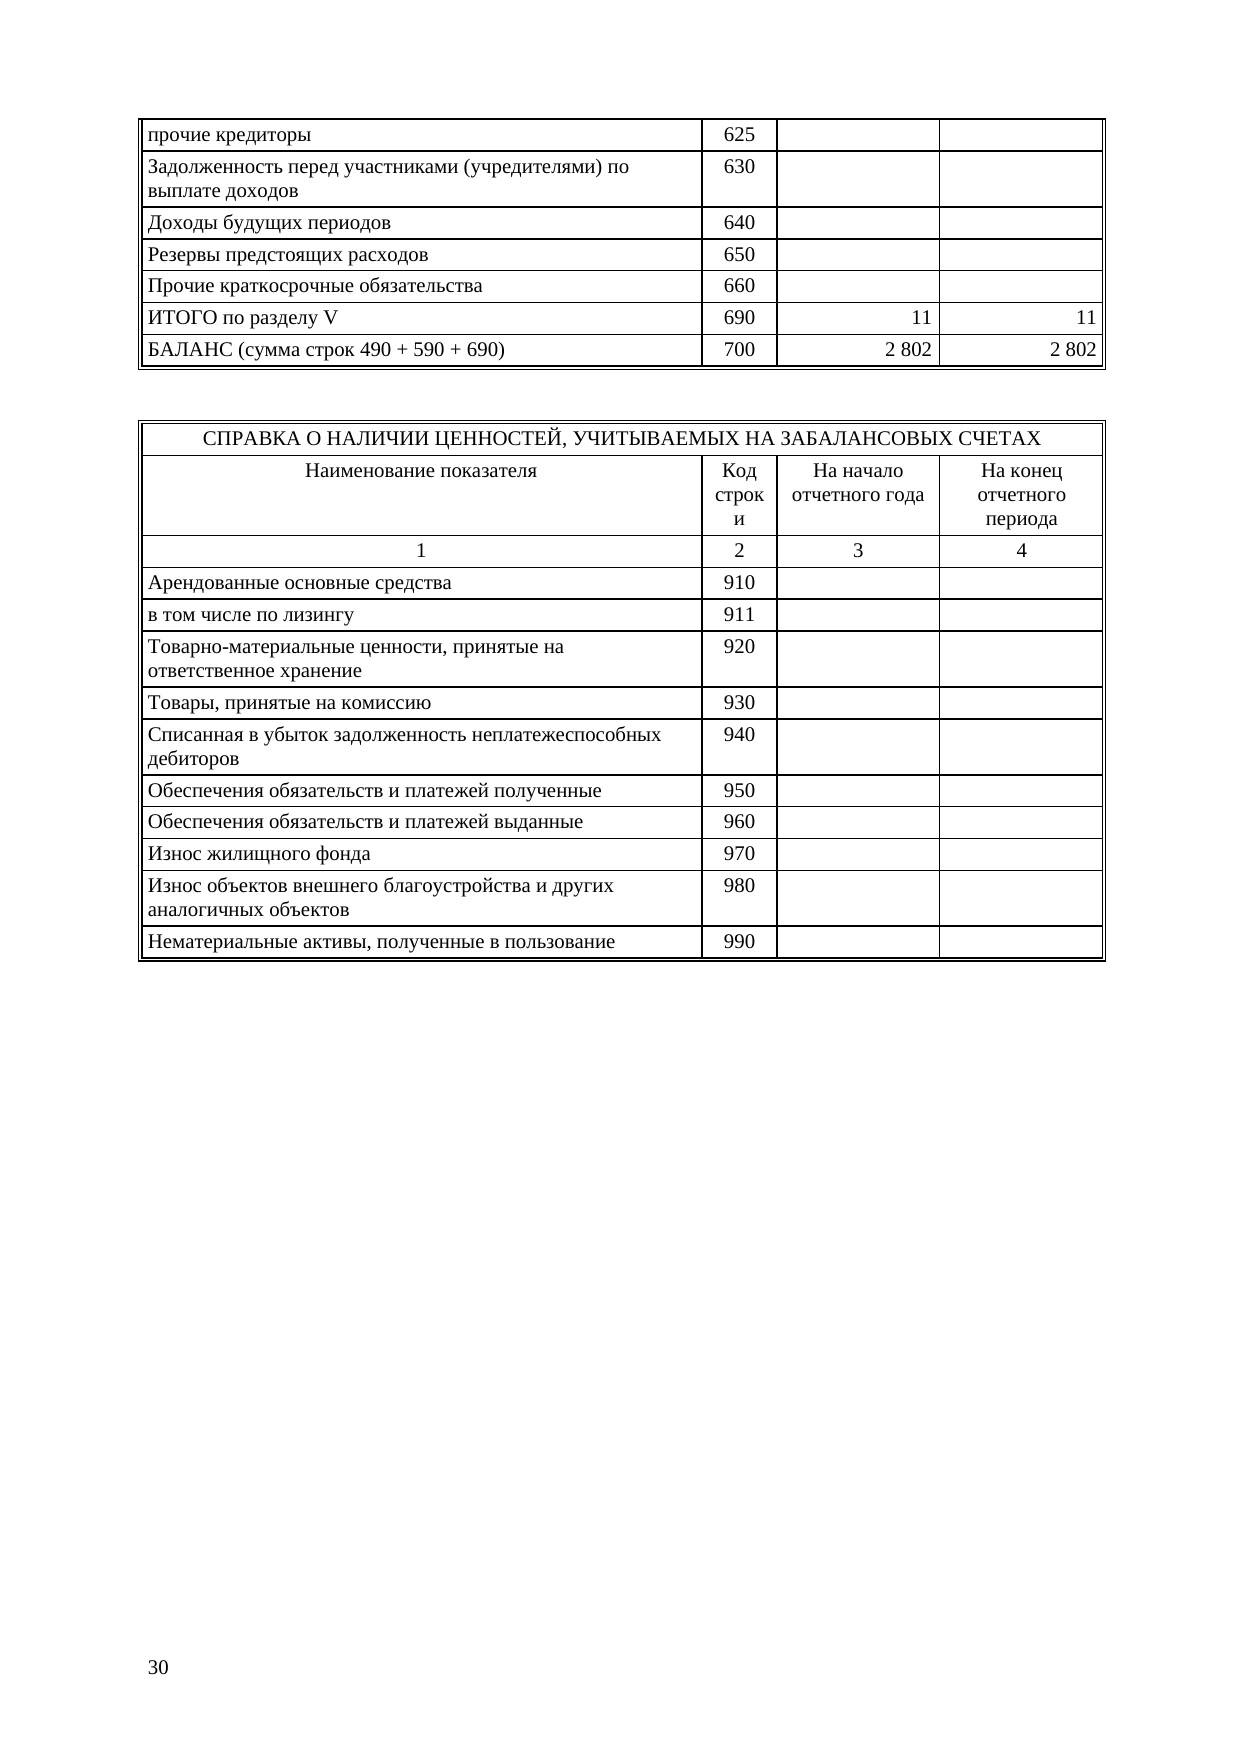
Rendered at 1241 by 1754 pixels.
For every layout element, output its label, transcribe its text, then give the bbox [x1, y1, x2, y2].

table_header СПРАВКА О НАЛИЧИИ ЦЕННОСТЕЙ, УЧИТЫВАЕМЫХ НА ЗАБАЛАНСОВЫХ СЧЕТАХ [143, 424, 1102, 454]
table_cell 625 [703, 120, 776, 150]
table_cell На начало отчетного года [778, 456, 939, 534]
table_cell [940, 839, 1102, 869]
table_cell прочие кредиторы [143, 120, 701, 150]
table_cell 910 [703, 568, 776, 598]
table_cell 950 [703, 776, 776, 806]
table_cell [940, 927, 1102, 957]
table_cell На конец отчетного периода [940, 456, 1102, 534]
table_cell 4 [940, 536, 1102, 566]
table_cell [778, 600, 939, 630]
table_cell 970 [703, 839, 776, 869]
table_cell Задолженность перед участниками (учредителями) по выплате доходов [143, 152, 701, 206]
table_cell [940, 208, 1102, 238]
table_cell 911 [703, 600, 776, 630]
table_cell [940, 807, 1102, 838]
table_cell 3 [778, 536, 939, 566]
table_cell [778, 688, 939, 718]
table_cell [940, 600, 1102, 630]
table_cell [940, 871, 1102, 925]
table_cell Обеспечения обязательств и платежей выданные [143, 807, 701, 838]
table_cell ИТОГО по разделу V [143, 303, 701, 333]
table_cell Товарно-материальные ценности, принятые на ответственное хранение [143, 632, 701, 686]
table_cell 940 [703, 720, 776, 774]
table_cell [940, 240, 1102, 270]
table_cell [778, 871, 939, 925]
table_cell [778, 807, 939, 838]
table_cell 690 [703, 303, 776, 333]
table_cell 2 802 [778, 335, 939, 365]
table_cell [940, 120, 1102, 150]
table_cell [940, 152, 1102, 206]
table_cell Доходы будущих периодов [143, 208, 701, 238]
table_cell 1 [143, 536, 701, 566]
table_cell в том числе по лизингу [143, 600, 701, 630]
table_cell [778, 632, 939, 686]
table_cell 990 [703, 927, 776, 957]
table_cell [940, 271, 1102, 302]
table_cell [778, 271, 939, 302]
table_cell [778, 152, 939, 206]
table_cell 640 [703, 208, 776, 238]
table_cell 700 [703, 335, 776, 365]
table_cell БАЛАНС (сумма строк 490 + 590 + 690) [143, 335, 701, 365]
table_cell [940, 688, 1102, 718]
table_cell Нематериальные активы, полученные в пользование [143, 927, 701, 957]
table_cell [778, 240, 939, 270]
table_cell Код строки [703, 456, 776, 534]
table_cell [940, 720, 1102, 774]
table_cell [778, 927, 939, 957]
table_cell Резервы предстоящих расходов [143, 240, 701, 270]
table_cell Износ объектов внешнего благоустройства и других аналогичных объектов [143, 871, 701, 925]
table_cell 2 802 [940, 335, 1102, 365]
table_cell 980 [703, 871, 776, 925]
table_cell 650 [703, 240, 776, 270]
table_cell Наименование показателя [143, 456, 701, 534]
table_cell [778, 720, 939, 774]
table_cell Арендованные основные средства [143, 568, 701, 598]
table_cell [778, 568, 939, 598]
table_cell Товары, принятые на комиссию [143, 688, 701, 718]
table_cell [940, 776, 1102, 806]
table_cell [940, 568, 1102, 598]
table_cell Списанная в убыток задолженность неплатежеспособных дебиторов [143, 720, 701, 774]
table_cell Прочие краткосрочные обязательства [143, 271, 701, 302]
table_cell 11 [940, 303, 1102, 333]
table_cell [778, 208, 939, 238]
table_cell 630 [703, 152, 776, 206]
table_cell 11 [778, 303, 939, 333]
table_cell 660 [703, 271, 776, 302]
table_cell [778, 120, 939, 150]
table_cell [940, 632, 1102, 686]
table_cell 930 [703, 688, 776, 718]
table_cell 960 [703, 807, 776, 838]
table_cell Обеспечения обязательств и платежей полученные [143, 776, 701, 806]
table_cell 2 [703, 536, 776, 566]
table_cell 920 [703, 632, 776, 686]
table_cell [778, 776, 939, 806]
table_cell Износ жилищного фонда [143, 839, 701, 869]
table_cell [778, 839, 939, 869]
